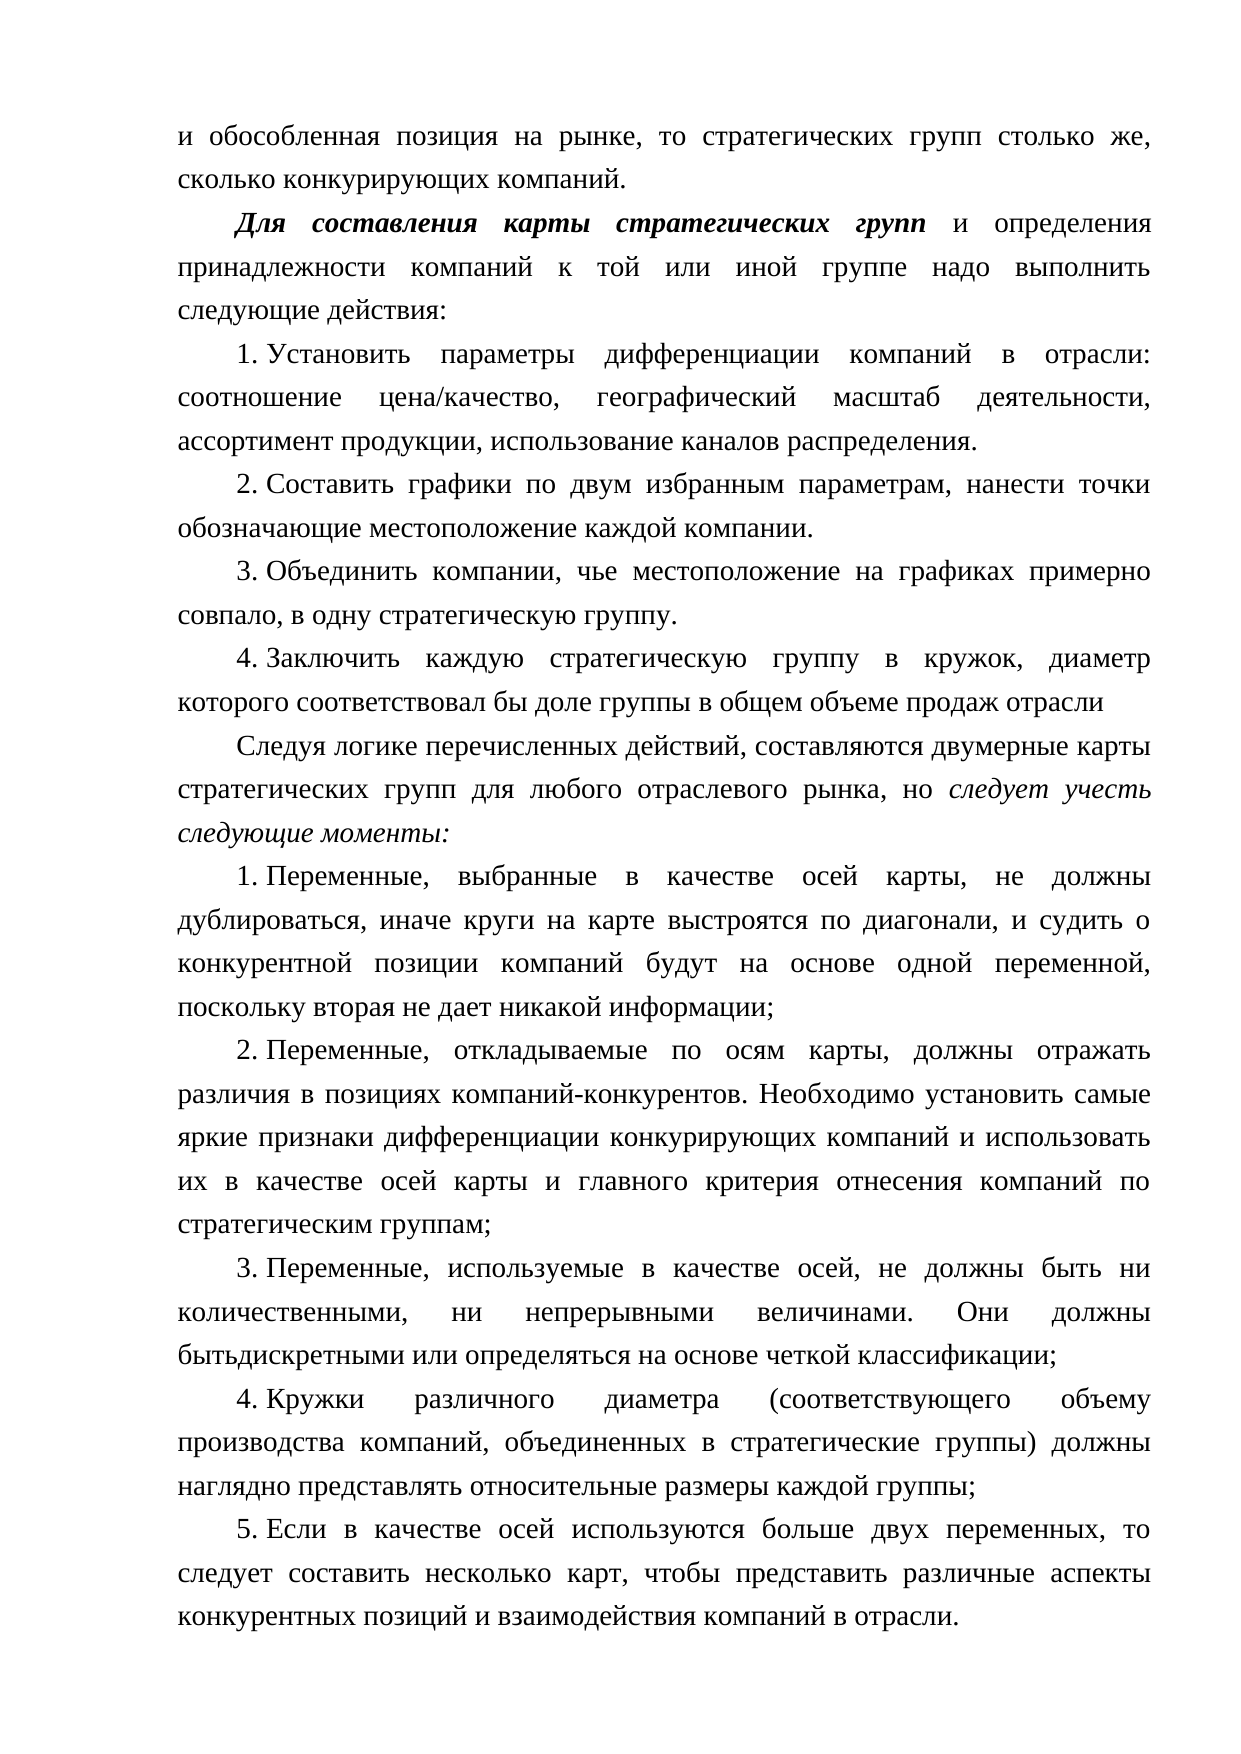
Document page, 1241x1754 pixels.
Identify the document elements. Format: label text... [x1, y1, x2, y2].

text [177, 118, 1152, 195]
text 1. Установить параметры дифференциации компаний в отрасли: соотношение цена/качество, географический масштаб деятельности, ассортимент продукции, использование каналов распределения. [177, 336, 1152, 456]
text 2. Составить графики по двум избранным параметрам, нанести точки обозначающие местоположение каждой компании. [177, 466, 1152, 543]
text 3. Объединить компании, чье местоположение на графиках примерно совпало, в одну стратегическую группу. [177, 553, 1152, 631]
text Для составления карты стратегических групп и определения принадлежности компаний к той или иной группе надо выполнить следующие действия: [177, 205, 1152, 326]
text 1. Переменные, выбранные в качестве осей карты, не должны дублироваться, иначе круги на карте выстроятся по диагонали, и судить о конкурентной позиции компаний будут на основе одной переменной, поскольку вторая не дает никакой информации; [177, 858, 1152, 1022]
text 3. Переменные, используемые в качестве осей, не должны быть ни количественными, ни непрерывными величинами. Они должны бытьдискретными или определяться на основе четкой классификации; [177, 1250, 1152, 1371]
text Следуя логике перечисленных действий, составляются двумерные карты стратегических групп для любого отраслевого рынка, но следует учесть следующие моменты: [177, 728, 1152, 848]
text 4. Кружки различного диаметра (соответствующего объему производства компаний, объединенных в стратегические группы) должны наглядно представлять относительные размеры каждой группы; [177, 1381, 1152, 1501]
text 2. Переменные, откладываемые по осям карты, должны отражать различия в позициях компаний-конкурентов. Необходимо установить самые яркие признаки дифференциации конкурирующих компаний и использовать их в качестве осей карты и главного критерия отнесения компаний по стратегическим группам; [177, 1032, 1152, 1240]
text 4. Заключить каждую стратегическую группу в кружок, диаметр которого соответствовал бы доле группы в общем объеме продаж отрасли [177, 641, 1152, 718]
text 5. Если в качестве осей используются больше двух переменных, то следует составить несколько карт, чтобы представить различные аспекты конкурентных позиций и взаимодействия компаний в отрасли. [177, 1511, 1152, 1632]
